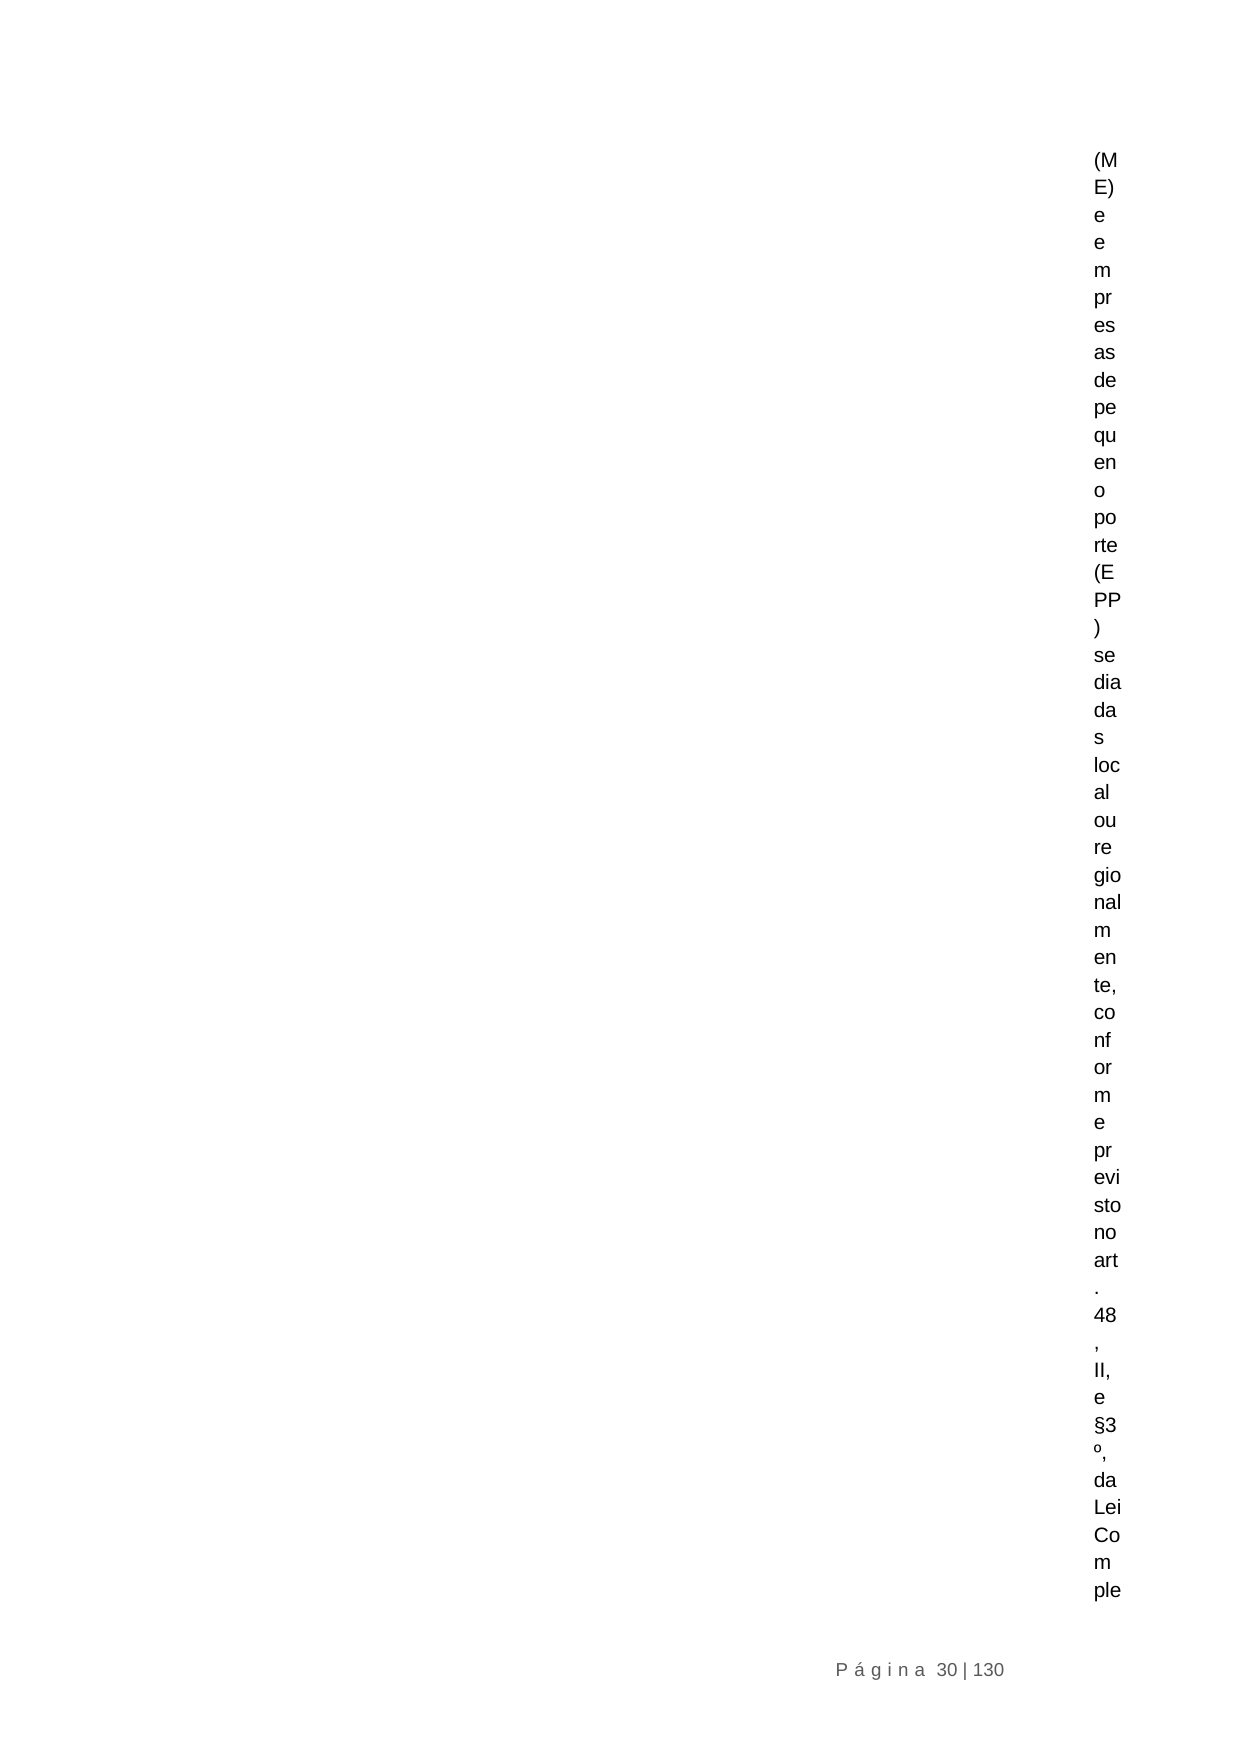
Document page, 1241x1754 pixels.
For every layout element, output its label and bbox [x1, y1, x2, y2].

text [1048, 148, 1122, 1602]
